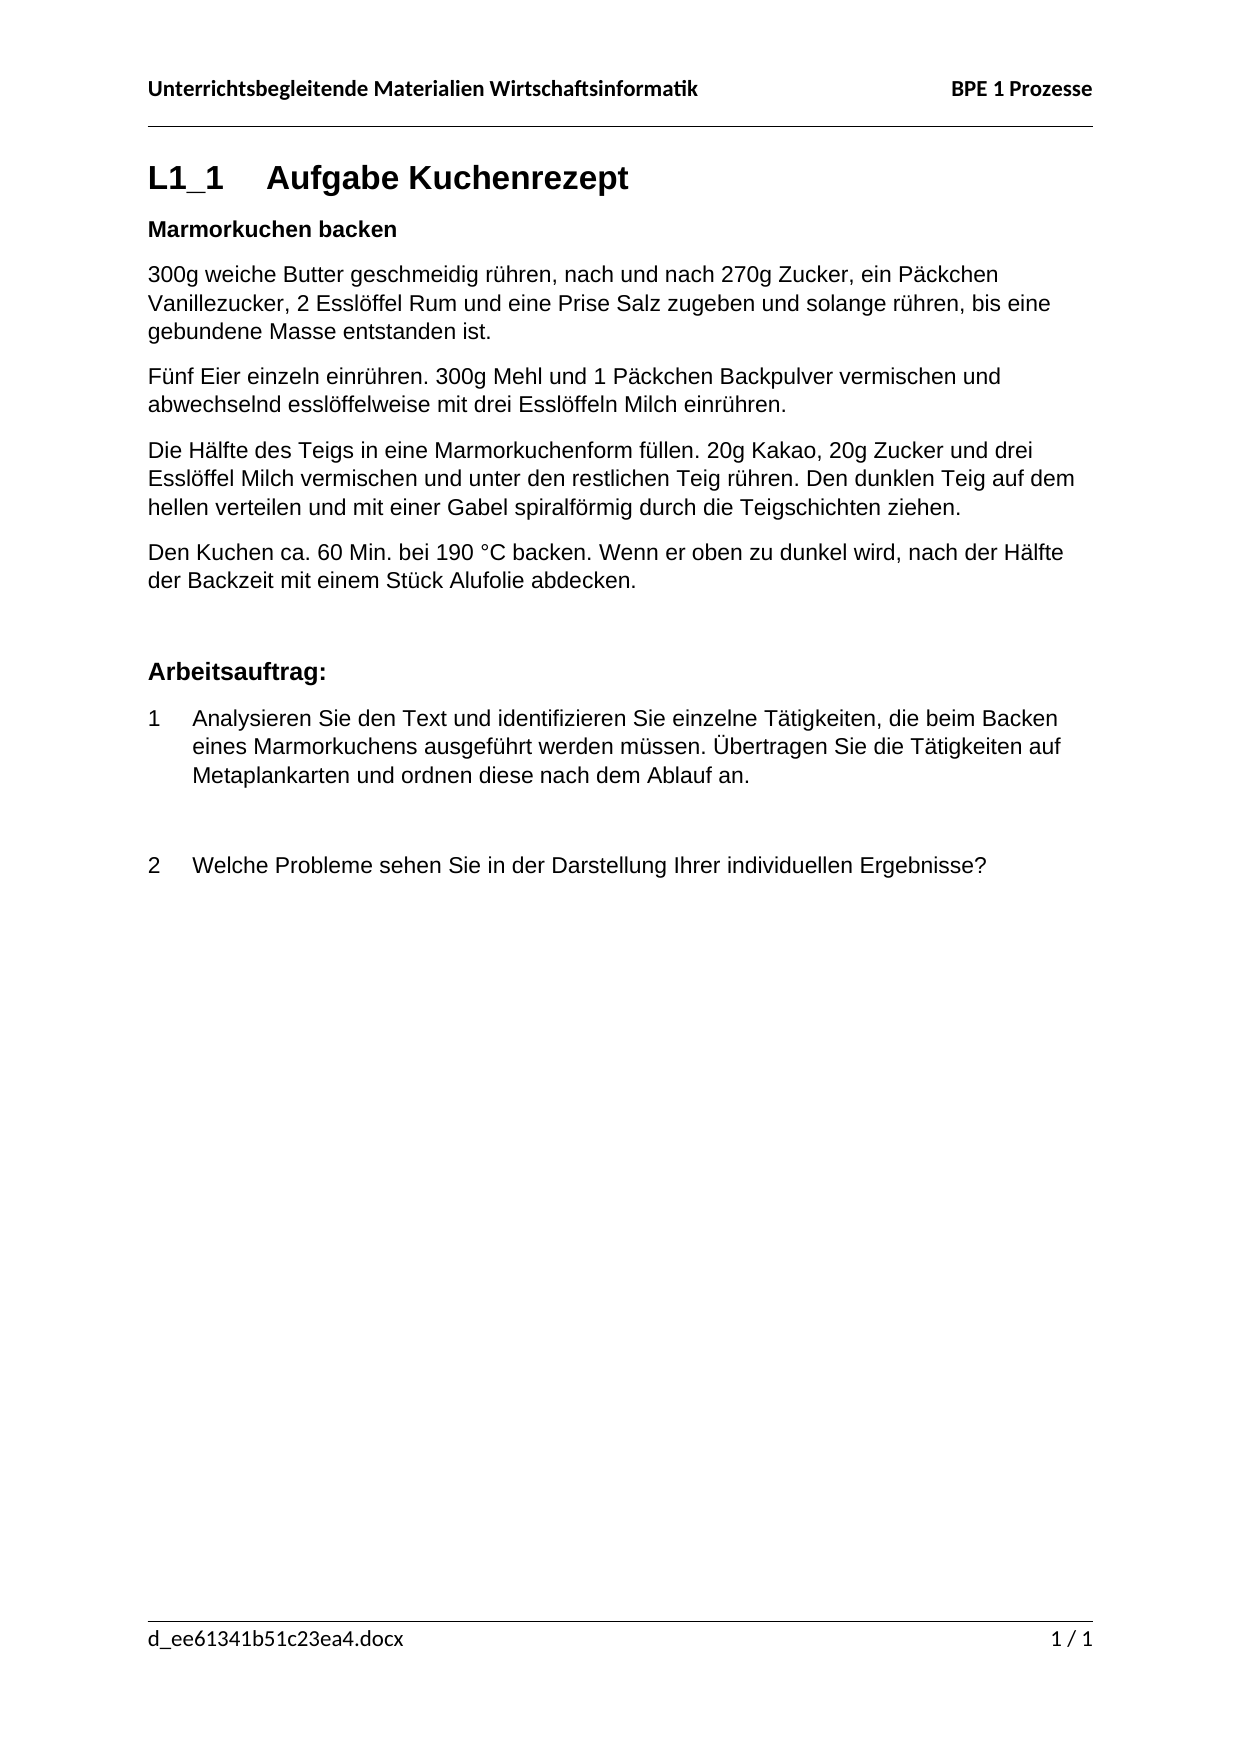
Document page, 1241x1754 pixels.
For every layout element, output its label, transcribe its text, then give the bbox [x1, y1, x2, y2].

text Fünf Eier einzeln einrühren. 300g Mehl und 1 Päckchen Backpulver vermischen und abwechselnd esslöffelweise mit drei Esslöffeln Milch einrühren. [148, 363, 1093, 418]
text Die Hälfte des Teigs in eine Marmorkuchenform füllen. 20g Kakao, 20g Zucker und drei Esslöffel Milch vermischen und unter den restlichen Teig rühren. Den dunklen Teig auf dem hellen verteilen und mit einer Gabel spiralförmig durch die Teigschichten ziehen. [148, 437, 1093, 520]
text Marmorkuchen backen [148, 216, 1093, 242]
text 2 Welche Probleme sehen Sie in der Darstellung Ihrer individuellen Ergebnisse? [148, 852, 1093, 878]
text Arbeitsauftrag: [148, 657, 1093, 686]
text 1 Analysieren Sie den Text und identifizieren Sie einzelne Tätigkeiten, die beim Backen eines Marmorkuchens ausgeführt werden müssen. Übertragen Sie die Tätigkeiten auf Metaplankarten und ordnen diese nach dem Ablauf an. [148, 705, 1093, 788]
text L1_1 Aufgabe Kuchenrezept [148, 158, 1093, 196]
text Den Kuchen ca. 60 Min. bei 190 °C backen. Wenn er oben zu dunkel wird, nach der Hälfte der Backzeit mit einem Stück Alufolie abdecken. [148, 538, 1093, 593]
text 300g weiche Butter geschmeidig rühren, nach und nach 270g Zucker, ein Päckchen Vanillezucker, 2 Esslöffel Rum und eine Prise Salz zugeben und solange rühren, bis eine gebundene Masse entstanden ist. [148, 261, 1093, 344]
